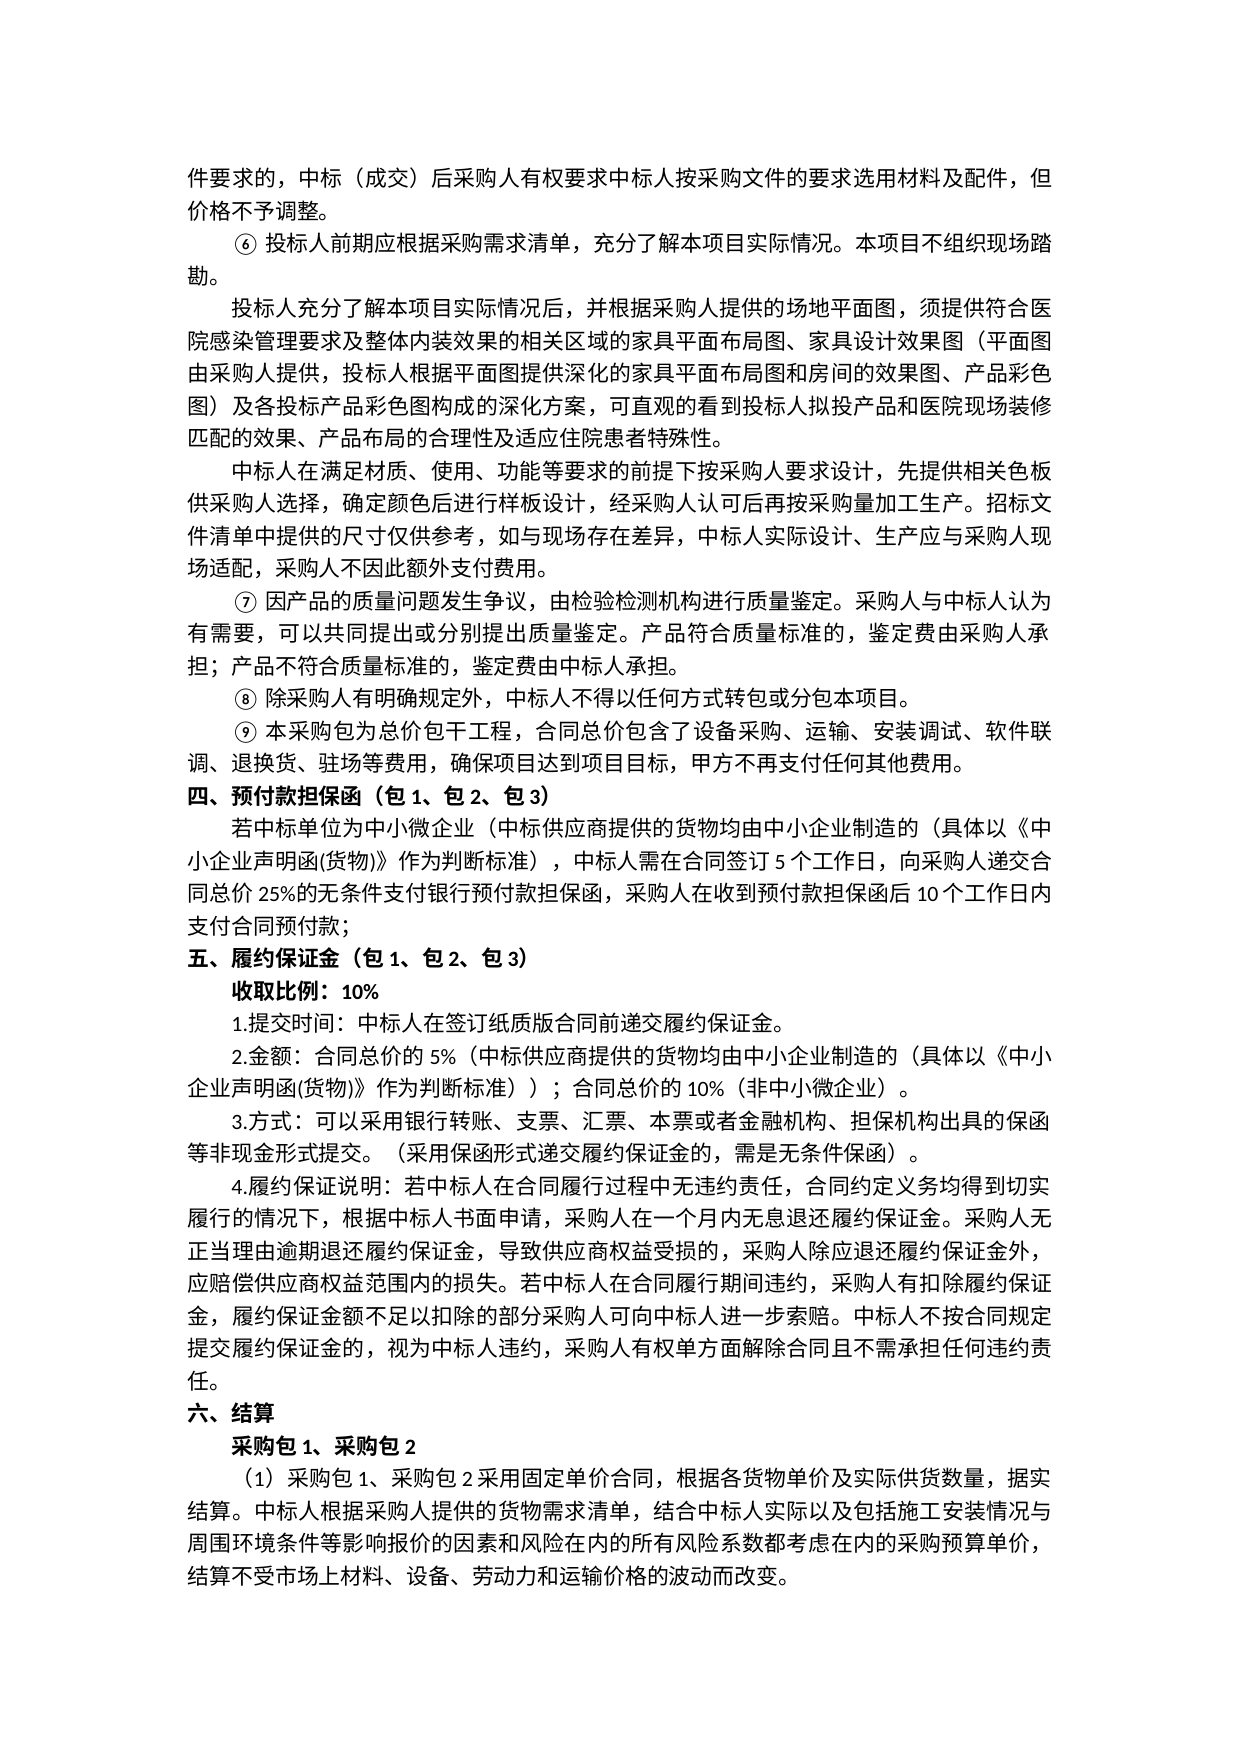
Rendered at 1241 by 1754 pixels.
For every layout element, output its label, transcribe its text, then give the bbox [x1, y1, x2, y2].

text 2.金额：合同总价的5%（中标供应商提供的货物均由中小企业制造的（具体以《中小企业声明函(货物)》作为判断标准））；合同总价的10%（非中小微企业）。 [187, 1039, 1053, 1104]
text 四、预付款担保函（包1、包2、包3） [187, 779, 1053, 812]
text 4.履约保证说明：若中标人在合同履行过程中无违约责任，合同约定义务均得到切实履行的情况下，根据中标人书面申请，采购人在一个月内无息退还履约保证金。采购人无正当理由逾期退还履约保证金，导致供应商权益受损的，采购人除应退还履约保证金外，应赔偿供应商权益范围内的损失。若中标人在合同履行期间违约，采购人有扣除履约保证金，履约保证金额不足以扣除的部分采购人可向中标人进一步索赔。中标人不按合同规定提交履约保证金的，视为中标人违约，采购人有权单方面解除合同且不需承担任何违约责任。 [187, 1169, 1053, 1397]
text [187, 162, 1053, 227]
text 采购包1、采购包2 [187, 1429, 1053, 1462]
text 六、结算 [187, 1397, 1053, 1429]
text 中标人在满足材质、使用、功能等要求的前提下按采购人要求设计，先提供相关色板供采购人选择，确定颜色后进行样板设计，经采购人认可后再按采购量加工生产。招标文件清单中提供的尺寸仅供参考，如与现场存在差异，中标人实际设计、生产应与采购人现场适配，采购人不因此额外支付费用。 [187, 454, 1053, 584]
text 投标人充分了解本项目实际情况后，并根据采购人提供的场地平面图，须提供符合医院感染管理要求及整体内装效果的相关区域的家具平面布局图、家具设计效果图（平面图由采购人提供，投标人根据平面图提供深化的家具平面布局图和房间的效果图、产品彩色图）及各投标产品彩色图构成的深化方案，可直观的看到投标人拟投产品和医院现场装修匹配的效果、产品布局的合理性及适应住院患者特殊性。 [187, 292, 1053, 454]
text ⑧除采购人有明确规定外，中标人不得以任何方式转包或分包本项目。 [187, 682, 1053, 714]
text 若中标单位为中小微企业（中标供应商提供的货物均由中小企业制造的（具体以《中小企业声明函(货物)》作为判断标准），中标人需在合同签订5个工作日，向采购人递交合同总价25%的无条件支付银行预付款担保函，采购人在收到预付款担保函后10个工作日内支付合同预付款； [187, 812, 1053, 942]
text ⑨本采购包为总价包干工程，合同总价包含了设备采购、运输、安装调试、软件联调、退换货、驻场等费用，确保项目达到项目目标，甲方不再支付任何其他费用。 [187, 714, 1053, 779]
text ⑦因产品的质量问题发生争议，由检验检测机构进行质量鉴定。采购人与中标人认为有需要，可以共同提出或分别提出质量鉴定。产品符合质量标准的，鉴定费由采购人承担；产品不符合质量标准的，鉴定费由中标人承担。 [187, 584, 1053, 682]
text ⑥投标人前期应根据采购需求清单，充分了解本项目实际情况。本项目不组织现场踏勘。 [187, 227, 1053, 292]
text 3.方式：可以采用银行转账、支票、汇票、本票或者金融机构、担保机构出具的保函等非现金形式提交。（采用保函形式递交履约保证金的，需是无条件保函）。 [187, 1104, 1053, 1169]
text （1）采购包1、采购包2采用固定单价合同，根据各货物单价及实际供货数量，据实结算。中标人根据采购人提供的货物需求清单，结合中标人实际以及包括施工安装情况与周围环境条件等影响报价的因素和风险在内的所有风险系数都考虑在内的采购预算单价，结算不受市场上材料、设备、劳动力和运输价格的波动而改变。 [187, 1462, 1053, 1592]
text 收取比例：10% [187, 974, 1053, 1007]
text 五、履约保证金（包1、包2、包3） [187, 942, 1053, 974]
text 1.提交时间：中标人在签订纸质版合同前递交履约保证金。 [187, 1007, 1053, 1039]
